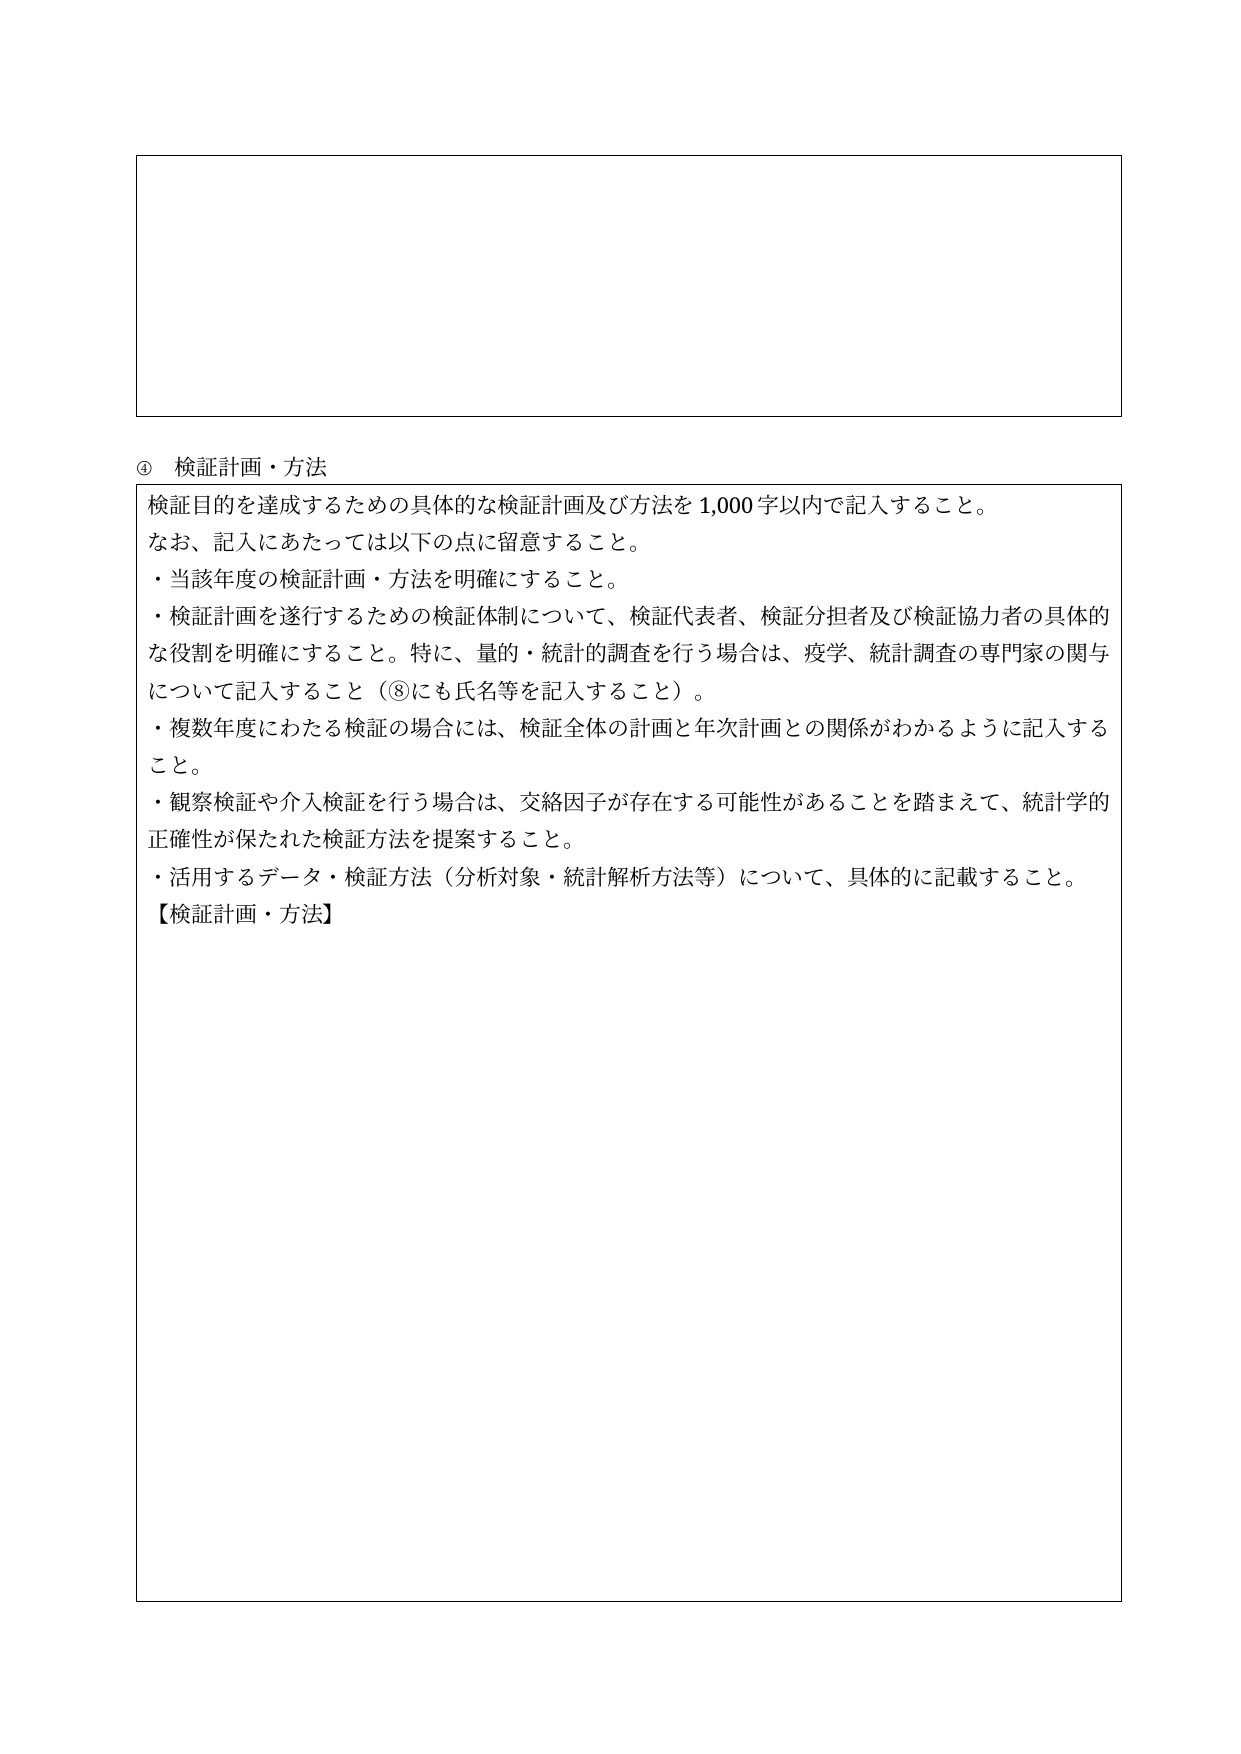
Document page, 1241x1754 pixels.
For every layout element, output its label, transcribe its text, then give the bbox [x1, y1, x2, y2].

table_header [137, 156, 1121, 416]
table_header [137, 485, 1121, 1601]
text ④ 検証計画・方法 [136, 447, 1122, 484]
